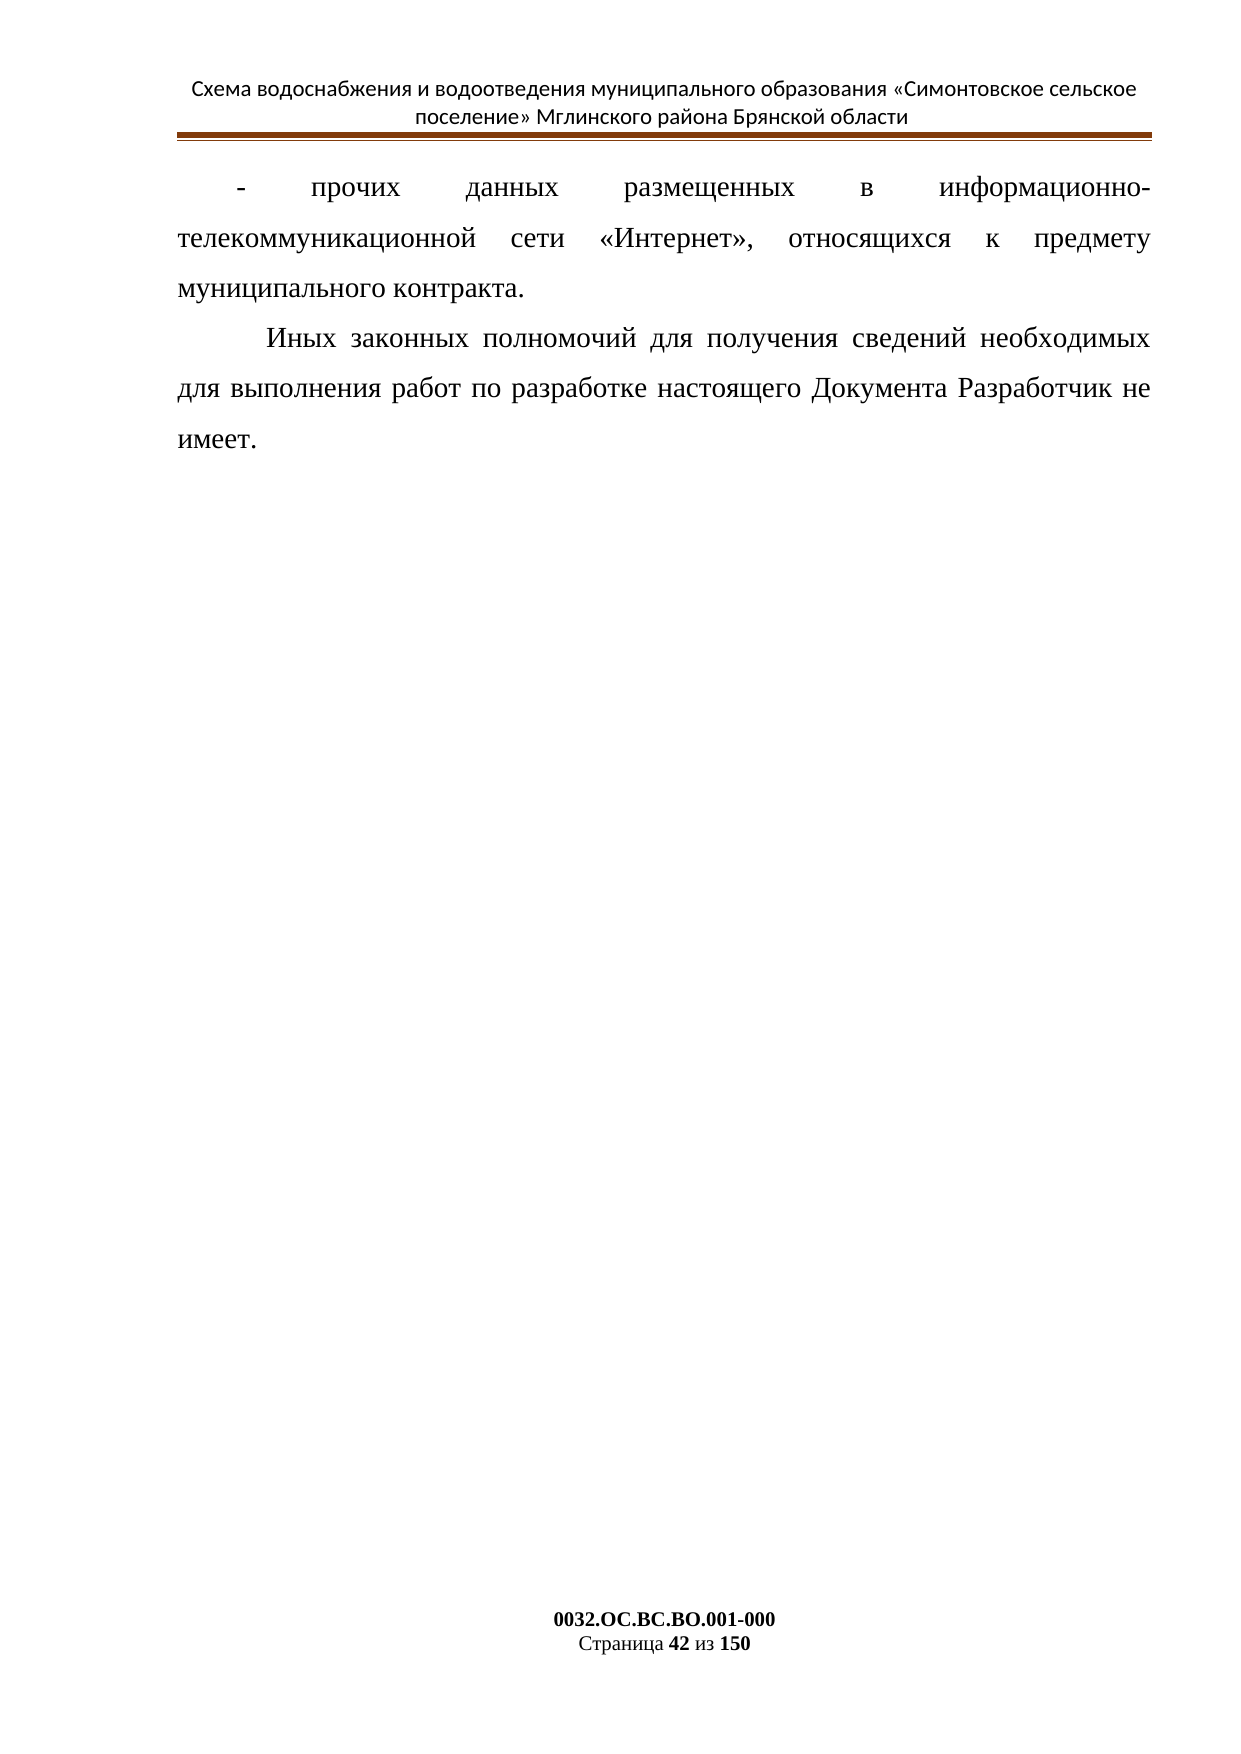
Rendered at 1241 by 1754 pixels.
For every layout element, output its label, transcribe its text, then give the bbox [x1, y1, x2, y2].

text - прочих данных размещенных в информационно-телекоммуникационной сети «Интернет», относящихся к предмету муниципального контракта. [177, 169, 1152, 303]
text Иных законных полномочий для получения сведений необходимых для выполнения работ по разработке настоящего Документа Разработчик не имеет. [177, 320, 1152, 454]
